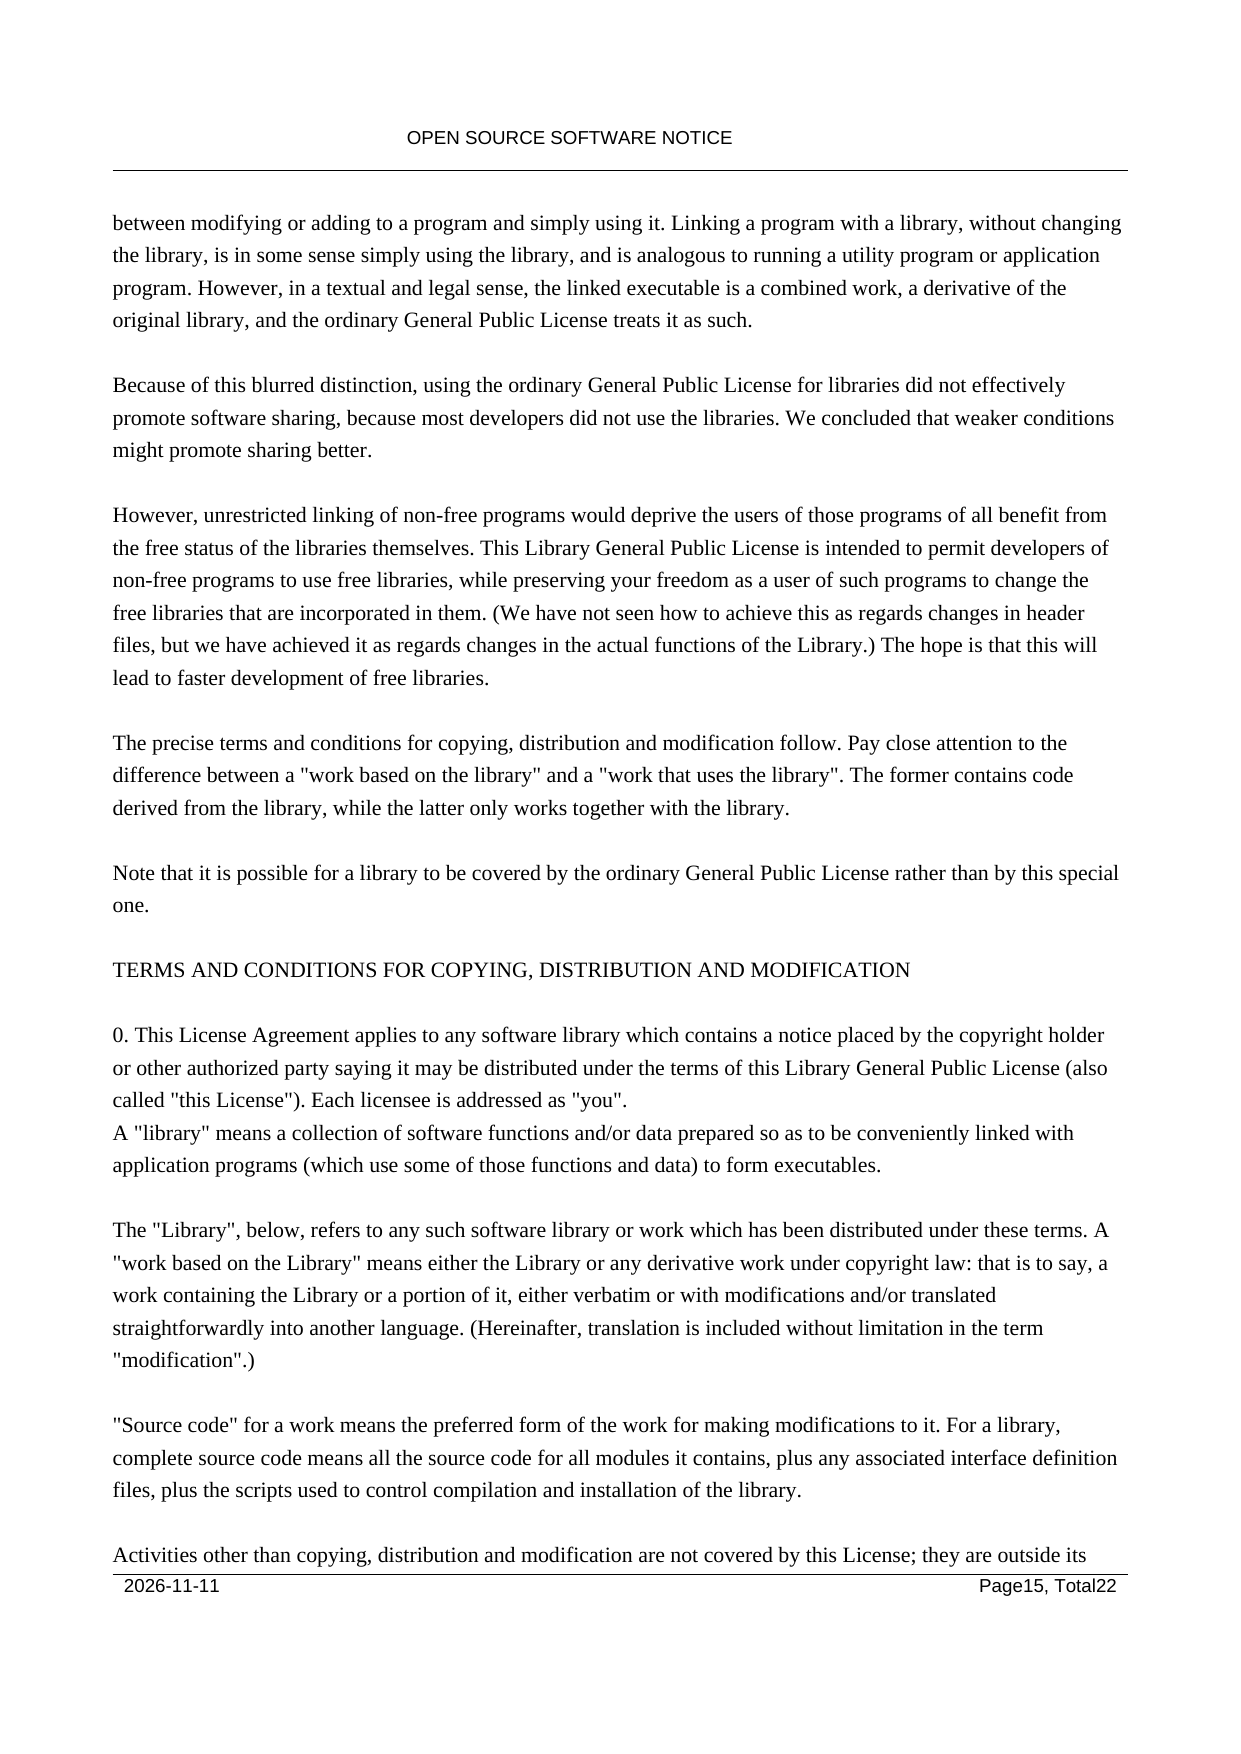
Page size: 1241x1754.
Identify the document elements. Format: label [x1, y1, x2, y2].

text [112, 206, 1128, 1571]
